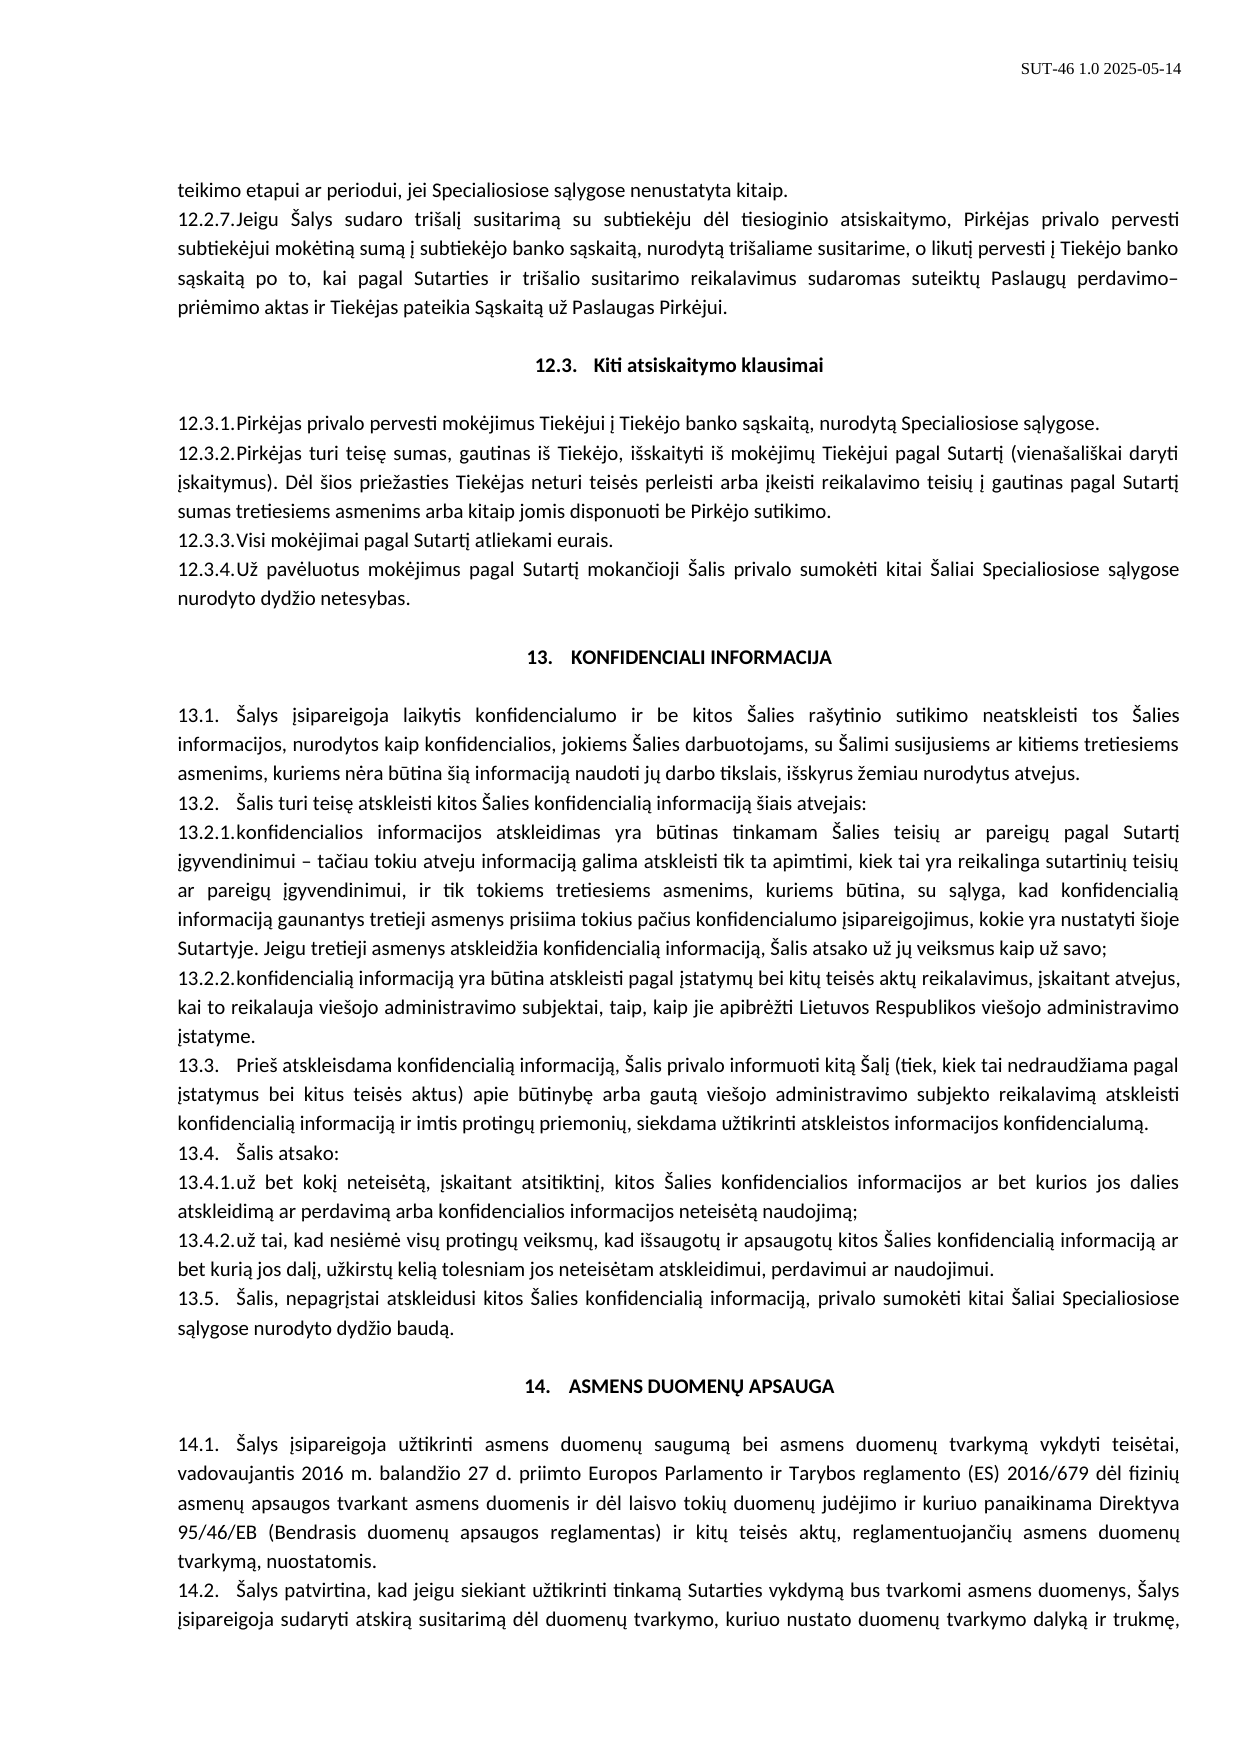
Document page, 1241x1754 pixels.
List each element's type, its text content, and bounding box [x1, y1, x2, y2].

text 13.5. Šalis, nepagrįstai atskleidusi kitos Šalies konfidencialią informaciją, privalo sumokėti kitai Šaliai Specialiosiose sąlygose nurodyto dydžio baudą. [177, 1286, 1181, 1340]
text 12.3.4. Už pavėluotus mokėjimus pagal Sutartį mokančioji Šalis privalo sumokėti kitai Šaliai Specialiosiose sąlygose nurodyto dydžio netesybas. [177, 556, 1181, 611]
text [177, 1577, 1181, 1632]
text 13.4.2. už tai, kad nesiėmė visų protingų veiksmų, kad išsaugotų ir apsaugotų kitos Šalies konfidencialią informaciją ar bet kurią jos dalį, užkirstų kelią tolesniam jos neteisėtam atskleidimui, perdavimui ar naudojimui. [177, 1227, 1181, 1282]
text 13.4. Šalis atsako: [177, 1140, 1181, 1165]
text 13.2. Šalis turi teisę atskleisti kitos Šalies konfidencialią informaciją šiais atvejais: [177, 790, 1181, 815]
text 12.3.1. Pirkėjas privalo pervesti mokėjimus Tiekėjui į Tiekėjo banko sąskaitą, nurodytą Specialiosiose sąlygose. [177, 411, 1181, 436]
text 13.4.1. už bet kokį neteisėtą, įskaitant atsitiktinį, kitos Šalies konfidencialios informacijos ar bet kurios jos dalies atskleidimą ar perdavimą arba konfidencialios informacijos neteisėtą naudojimą; [177, 1169, 1181, 1223]
text 12.3.3. Visi mokėjimai pagal Sutartį atliekami eurais. [177, 527, 1181, 553]
text 14. Asmens duomenų apsauga [177, 1373, 1181, 1398]
text 13.2.2. konfidencialią informaciją yra būtina atskleisti pagal įstatymų bei kitų teisės aktų reikalavimus, įskaitant atvejus, kai to reikalauja viešojo administravimo subjektai, taip, kaip jie apibrėžti Lietuvos Respublikos viešojo administravimo įstatyme. [177, 965, 1181, 1048]
text 12.3.2. Pirkėjas turi teisę sumas, gautinas iš Tiekėjo, išskaityti iš mokėjimų Tiekėjui pagal Sutartį (vienašališkai daryti įskaitymus). Dėl šios priežasties Tiekėjas neturi teisės perleisti arba įkeisti reikalavimo teisių į gautinas pagal Sutartį sumas tretiesiems asmenims arba kitaip jomis disponuoti be Pirkėjo sutikimo. [177, 440, 1181, 523]
text 12.3. Kiti atsiskaitymo klausimai [177, 352, 1181, 378]
text 12.2.7. Jeigu Šalys sudaro trišalį susitarimą su subtiekėju dėl tiesioginio atsiskaitymo, Pirkėjas privalo pervesti subtiekėjui mokėtiną sumą į subtiekėjo banko sąskaitą, nurodytą trišaliame susitarime, o likutį pervesti į Tiekėjo banko sąskaitą po to, kai pagal Sutarties ir trišalio susitarimo reikalavimus sudaromas suteiktų Paslaugų perdavimo–priėmimo aktas ir Tiekėjas pateikia Sąskaitą už Paslaugas Pirkėjui. [177, 206, 1181, 319]
text 13.2.1. konfidencialios informacijos atskleidimas yra būtinas tinkamam Šalies teisių ar pareigų pagal Sutartį įgyvendinimui – tačiau tokiu atveju informaciją galima atskleisti tik ta apimtimi, kiek tai yra reikalinga sutartinių teisių ar pareigų įgyvendinimui, ir tik tokiems tretiesiems asmenims, kuriems būtina, su sąlyga, kad konfidencialią informaciją gaunantys tretieji asmenys prisiima tokius pačius konfidencialumo įsipareigojimus, kokie yra nustatyti šioje Sutartyje. Jeigu tretieji asmenys atskleidžia konfidencialią informaciją, Šalis atsako už jų veiksmus kaip už savo; [177, 819, 1181, 961]
text 14.1. Šalys įsipareigoja užtikrinti asmens duomenų saugumą bei asmens duomenų tvarkymą vykdyti teisėtai, vadovaujantis 2016 m. balandžio 27 d. priimto Europos Parlamento ir Tarybos reglamento (ES) 2016/679 dėl fizinių asmenų apsaugos tvarkant asmens duomenis ir dėl laisvo tokių duomenų judėjimo ir kuriuo panaikinama Direktyva 95/46/EB (Bendrasis duomenų apsaugos reglamentas) ir kitų teisės aktų, reglamentuojančių asmens duomenų tvarkymą, nuostatomis. [177, 1431, 1181, 1573]
text 13.3. Prieš atskleisdama konfidencialią informaciją, Šalis privalo informuoti kitą Šalį (tiek, kiek tai nedraudžiama pagal įstatymus bei kitus teisės aktus) apie būtinybę arba gautą viešojo administravimo subjekto reikalavimą atskleisti konfidencialią informaciją ir imtis protingų priemonių, siekdama užtikrinti atskleistos informacijos konfidencialumą. [177, 1052, 1181, 1136]
text 13. Konfidenciali informacija [177, 644, 1181, 669]
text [177, 177, 1181, 203]
text 13.1. Šalys įsipareigoja laikytis konfidencialumo ir be kitos Šalies rašytinio sutikimo neatskleisti tos Šalies informacijos, nurodytos kaip konfidencialios, jokiems Šalies darbuotojams, su Šalimi susijusiems ar kitiems tretiesiems asmenims, kuriems nėra būtina šią informaciją naudoti jų darbo tikslais, išskyrus žemiau nurodytus atvejus. [177, 702, 1181, 786]
